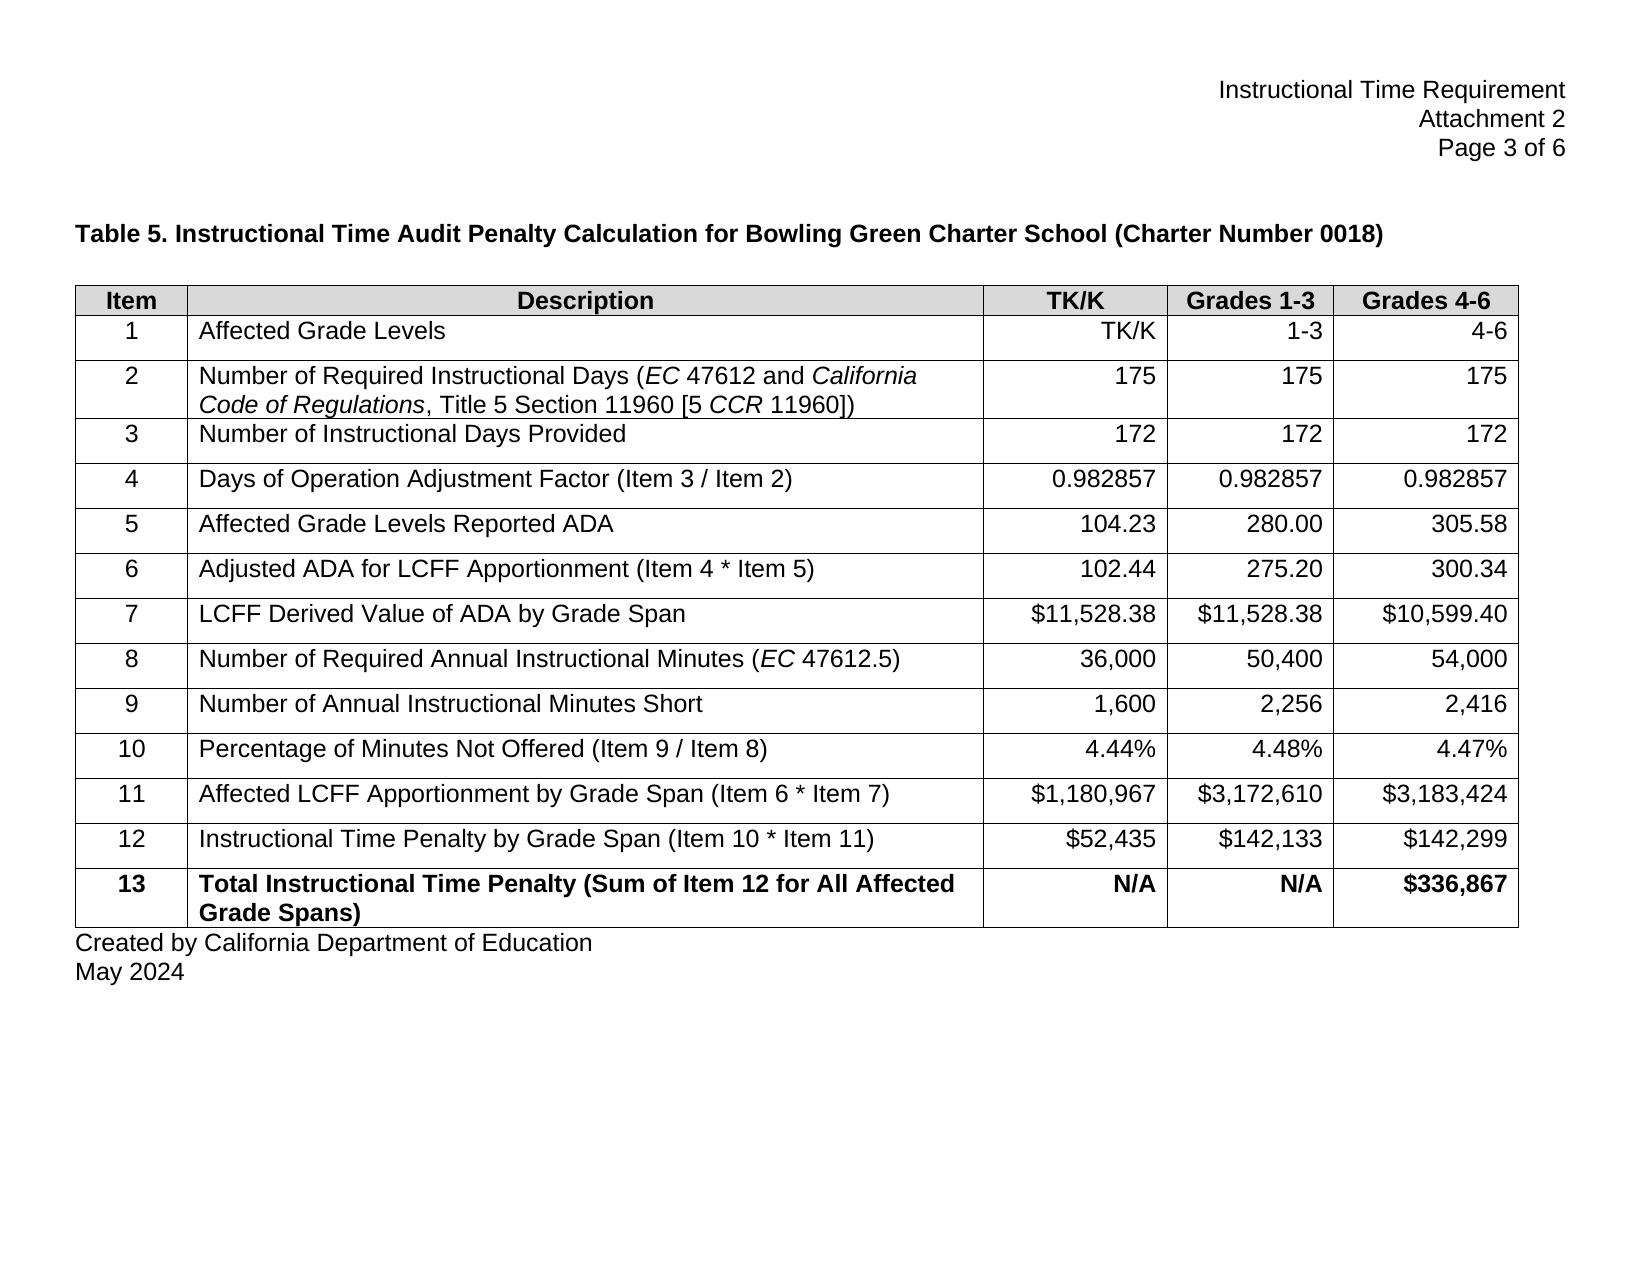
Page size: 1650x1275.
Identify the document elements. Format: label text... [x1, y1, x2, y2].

table_cell 4.44% [984, 734, 1167, 778]
table_cell 54,000 [1334, 644, 1518, 688]
table_cell 1 [76, 316, 187, 360]
table_cell LCFF Derived Value of ADA by Grade Span [188, 599, 983, 643]
table_cell N/A [984, 869, 1167, 927]
table_cell 0.982857 [984, 464, 1167, 508]
table_cell Percentage of Minutes Not Offered (Item 9 / Item 8) [188, 734, 983, 778]
table_cell 300.34 [1334, 554, 1518, 598]
table_cell 3 [76, 419, 187, 463]
table_cell N/A [1168, 869, 1333, 927]
table_cell 12 [76, 824, 187, 868]
table_cell 175 [1168, 361, 1333, 418]
table_cell $11,528.38 [984, 599, 1167, 643]
table_cell Instructional Time Penalty by Grade Span (Item 10 * Item 11) [188, 824, 983, 868]
table_cell 4-6 [1334, 316, 1518, 360]
table_header Grades 4-6 [1334, 286, 1518, 315]
table_cell 13 [76, 869, 187, 927]
table_cell 1-3 [1168, 316, 1333, 360]
table_cell $3,172,610 [1168, 779, 1333, 823]
table_cell TK/K [984, 316, 1167, 360]
table_cell Affected LCFF Apportionment by Grade Span (Item 6 * Item 7) [188, 779, 983, 823]
table_header Grades 1-3 [1168, 286, 1333, 315]
table_cell $1,180,967 [984, 779, 1167, 823]
table_cell $11,528.38 [1168, 599, 1333, 643]
table_cell 10 [76, 734, 187, 778]
table_cell 4 [76, 464, 187, 508]
table_header TK/K [984, 286, 1167, 315]
table_cell 305.58 [1334, 509, 1518, 553]
table_cell 2 [76, 361, 187, 418]
table_cell $52,435 [984, 824, 1167, 868]
table_cell Number of Required Annual Instructional Minutes (EC 47612.5) [188, 644, 983, 688]
table_cell 7 [76, 599, 187, 643]
table_cell 9 [76, 689, 187, 733]
table_cell 5 [76, 509, 187, 553]
table_cell 280.00 [1168, 509, 1333, 553]
table_cell 36,000 [984, 644, 1167, 688]
table_cell 275.20 [1168, 554, 1333, 598]
table_cell 172 [1334, 419, 1518, 463]
table_cell Affected Grade Levels [188, 316, 983, 360]
table_cell $142,133 [1168, 824, 1333, 868]
table_header Item [76, 286, 187, 315]
table_cell Number of Instructional Days Provided [188, 419, 983, 463]
table_cell 11 [76, 779, 187, 823]
table_cell 4.47% [1334, 734, 1518, 778]
table_cell Total Instructional Time Penalty (Sum of Item 12 for All Affected Grade Spans) [188, 869, 983, 927]
table_cell Affected Grade Levels Reported ADA [188, 509, 983, 553]
table_header Description [188, 286, 983, 315]
table_cell 4.48% [1168, 734, 1333, 778]
table_cell $10,599.40 [1334, 599, 1518, 643]
table_cell 172 [984, 419, 1167, 463]
table_cell 175 [984, 361, 1167, 418]
table_cell 0.982857 [1168, 464, 1333, 508]
text May 2024 [75, 957, 1566, 985]
table_cell 175 [1334, 361, 1518, 418]
table_cell 6 [76, 554, 187, 598]
table_cell Number of Required Instructional Days (EC 47612 and California Code of Regulations, Title 5 Section 11960 [5 CCR 11960]) [188, 361, 983, 418]
table_cell 0.982857 [1334, 464, 1518, 508]
table_cell 2,416 [1334, 689, 1518, 733]
text Table 5. Instructional Time Audit Penalty Calculation for Bowling Green Charter School (Charter Number 0018) [75, 219, 1566, 247]
table_cell $336,867 [1334, 869, 1518, 927]
table_cell 50,400 [1168, 644, 1333, 688]
table_cell Days of Operation Adjustment Factor (Item 3 / Item 2) [188, 464, 983, 508]
table_cell Number of Annual Instructional Minutes Short [188, 689, 983, 733]
table_cell 172 [1168, 419, 1333, 463]
table_cell Adjusted ADA for LCFF Apportionment (Item 4 * Item 5) [188, 554, 983, 598]
table_cell 2,256 [1168, 689, 1333, 733]
table_cell 8 [76, 644, 187, 688]
text Created by California Department of Education [75, 928, 1566, 957]
table_cell $3,183,424 [1334, 779, 1518, 823]
table_cell $142,299 [1334, 824, 1518, 868]
table_cell 102.44 [984, 554, 1167, 598]
table_cell 104.23 [984, 509, 1167, 553]
table_cell 1,600 [984, 689, 1167, 733]
